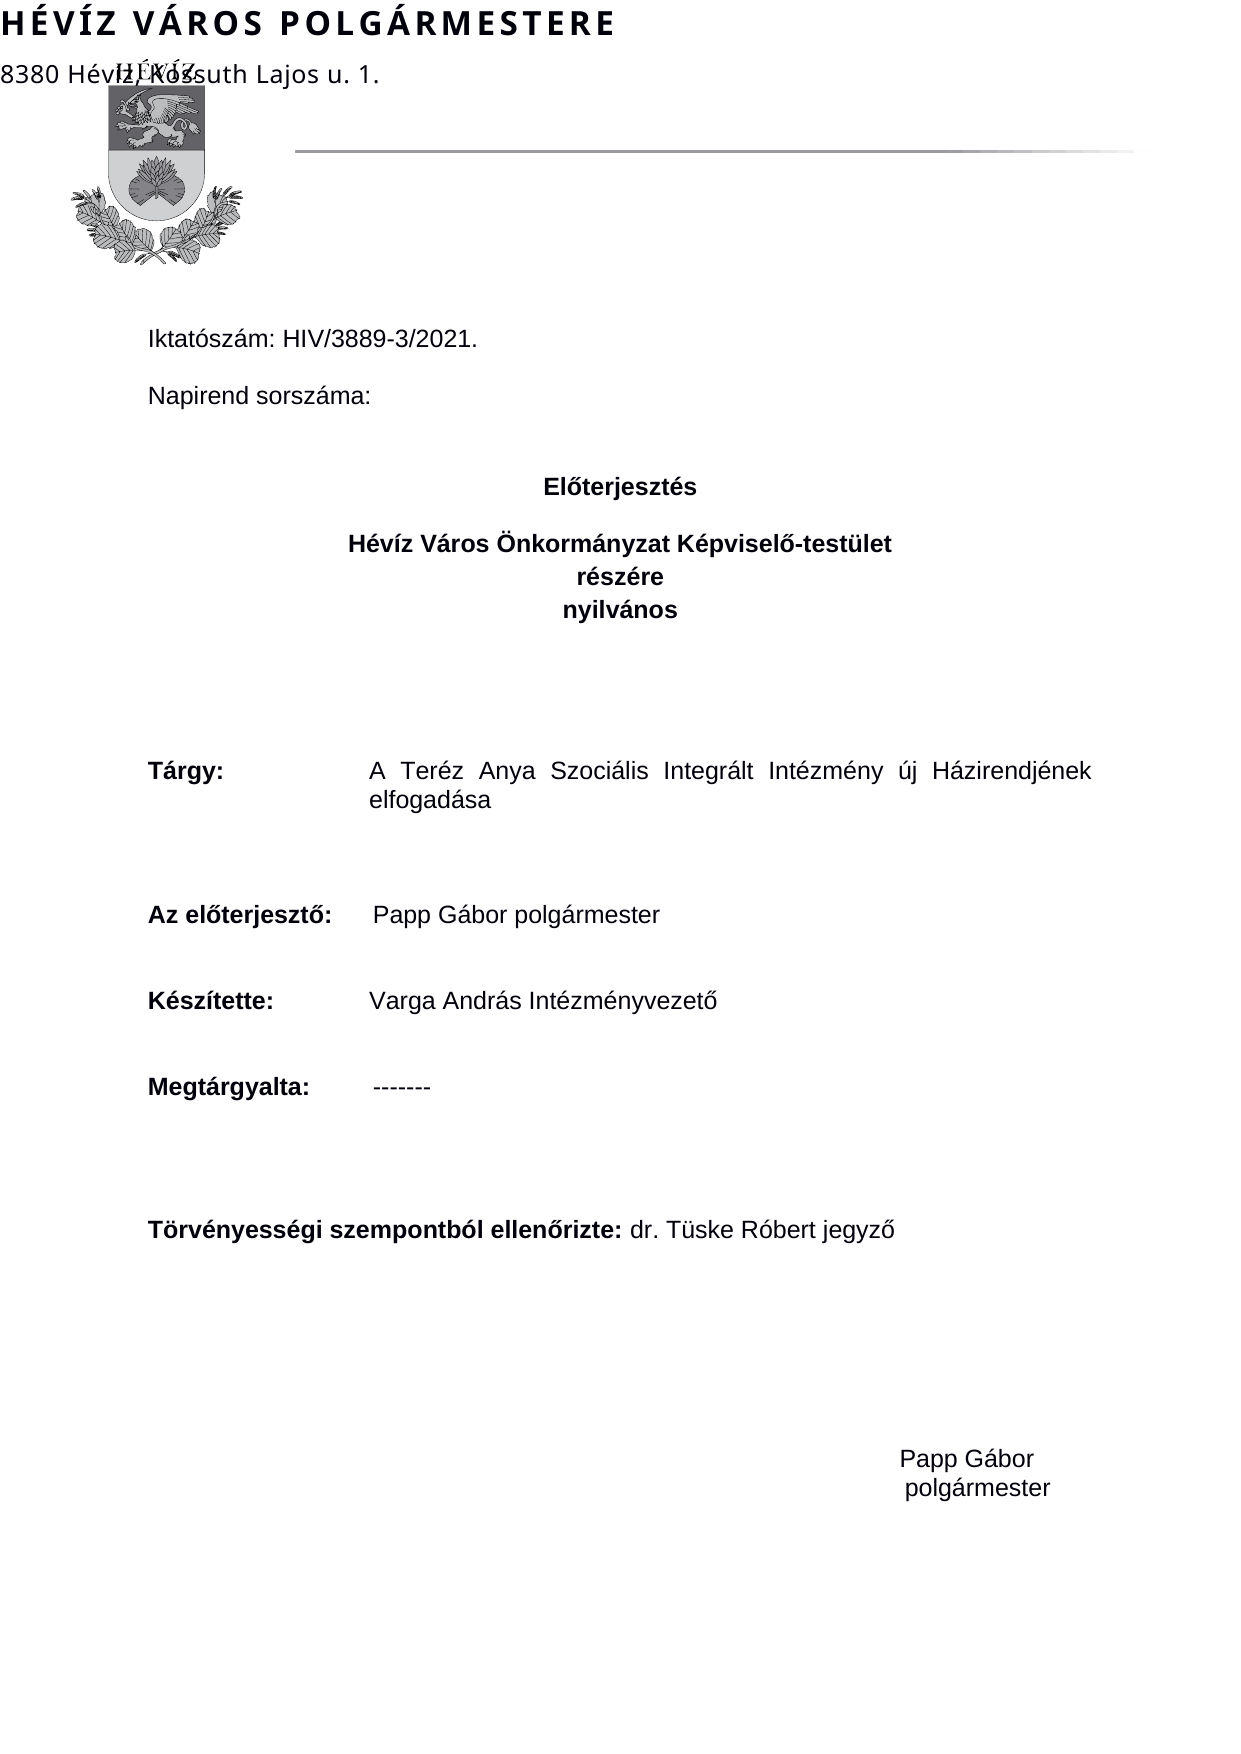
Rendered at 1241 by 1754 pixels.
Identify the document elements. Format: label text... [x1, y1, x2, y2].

text Törvényességi szempontból ellenőrizte: dr. Tüske Róbert jegyző [148, 1215, 1093, 1243]
text Tárgy: A Teréz Anya Szociális Integrált Intézmény új Házirendjének elfogadása [148, 756, 1093, 814]
text részére [148, 562, 1093, 591]
text Iktatószám: HIV/3889-3/2021. [148, 324, 1093, 353]
text Megtárgyalta: ------- [148, 1072, 1093, 1101]
text Napirend sorszáma: [148, 381, 1093, 410]
text Készítette: Varga András Intézményvezető [148, 986, 1093, 1015]
text nyilvános [148, 595, 1093, 624]
text Az előterjesztő: Papp Gábor polgármester [148, 900, 1093, 929]
text Papp Gábor [148, 1444, 1093, 1473]
text polgármester [148, 1473, 1093, 1502]
text Előterjesztés [148, 472, 1093, 501]
text Hévíz Város Önkormányzat Képviselő-testület [148, 529, 1093, 558]
